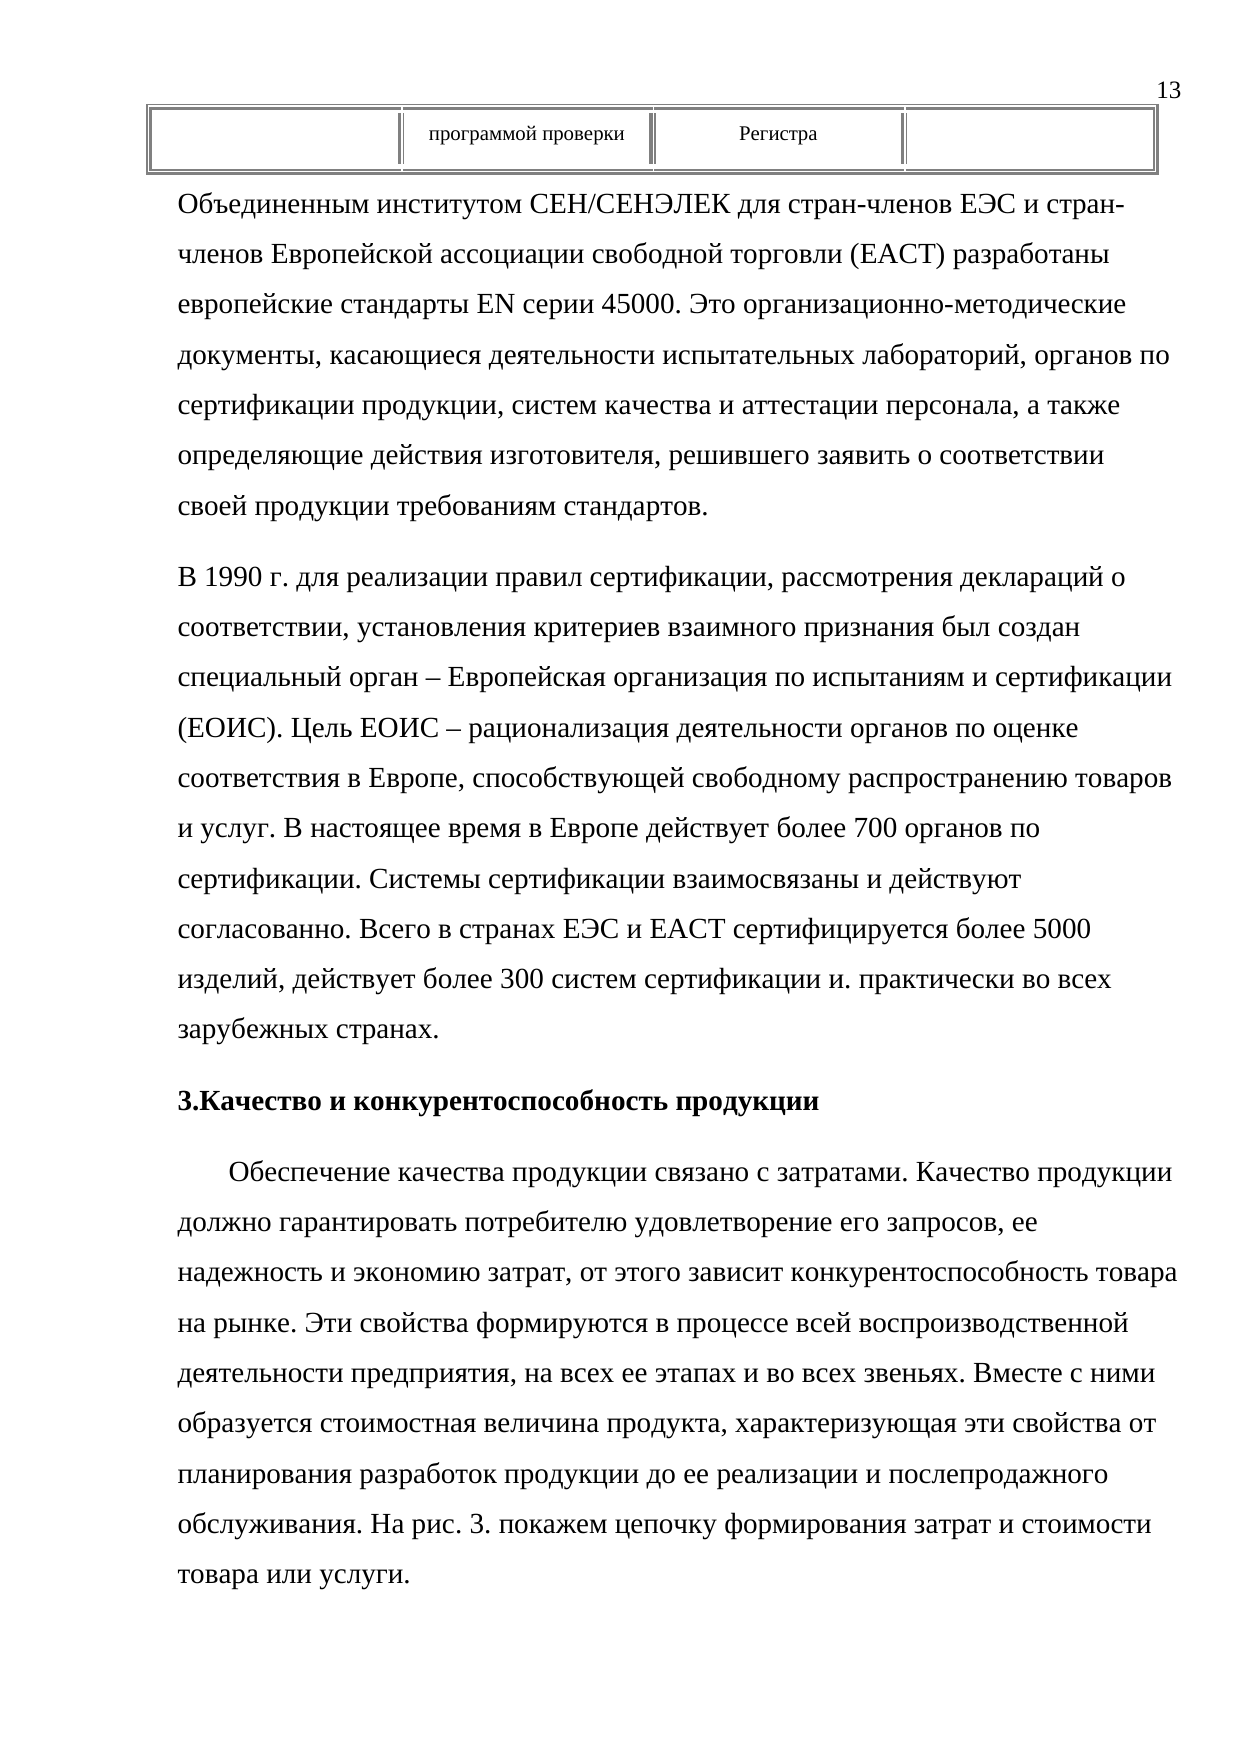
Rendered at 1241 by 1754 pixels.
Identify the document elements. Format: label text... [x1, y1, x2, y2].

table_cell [152, 110, 401, 169]
text Объединенным институтом СЕН/СЕНЭЛЕК для стран-членов ЕЭС и стран-членов Европейской ассоциации свободной торговли (ЕАСТ) разработаны европейские стандарты EN серии 45000. Это организационно-методические документы, касающиеся деятельности испытательных лабораторий, органов по сертификации продукции, систем качества и аттестации персонала, а также определяющие действия изготовителя, решившего заявить о соответствии своей продукции требованиям стандартов. [177, 186, 1181, 521]
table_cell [653, 105, 904, 169]
text 3.Качество и конкурентоспособность продукции [177, 1083, 1181, 1116]
text Обеспечение качества продукции связано с затратами. Качество продукции должно гарантировать потребителю удовлетворение его запросов, ее надежность и экономию затрат, от этого зависит конкурентоспособность товара на рынке. Эти свойства формируются в процессе всей воспроизводственной деятельности предприятия, на всех ее этапах и во всех звеньях. Вместе с ними образуется стоимостная величина продукта, характеризующая эти свойства от планирования разработок продукции до ее реализации и послепродажного обслуживания. На рис. 3. покажем цепочку формирования затрат и стоимости товара или услуги. [177, 1154, 1181, 1590]
text В 1990 г. для реализации правил сертификации, рассмотрения деклараций о соответствии, установления критериев взаимного признания был создан специальный орган – Европейская организация по испытаниям и сертификации (ЕОИС). Цель ЕОИС – рационализация деятельности органов по оценке соответствия в Европе, способствующей свободному распространению товаров и услуг. В настоящее время в Европе действует более 700 органов по сертификации. Системы сертификации взаимосвязаны и действуют согласованно. Всего в странах ЕЭС и ЕАСТ сертифицируется более 5000 изделий, действует более 300 систем сертификации и. практически во всех зарубежных странах. [177, 559, 1181, 1045]
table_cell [401, 105, 652, 169]
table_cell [904, 105, 1156, 169]
